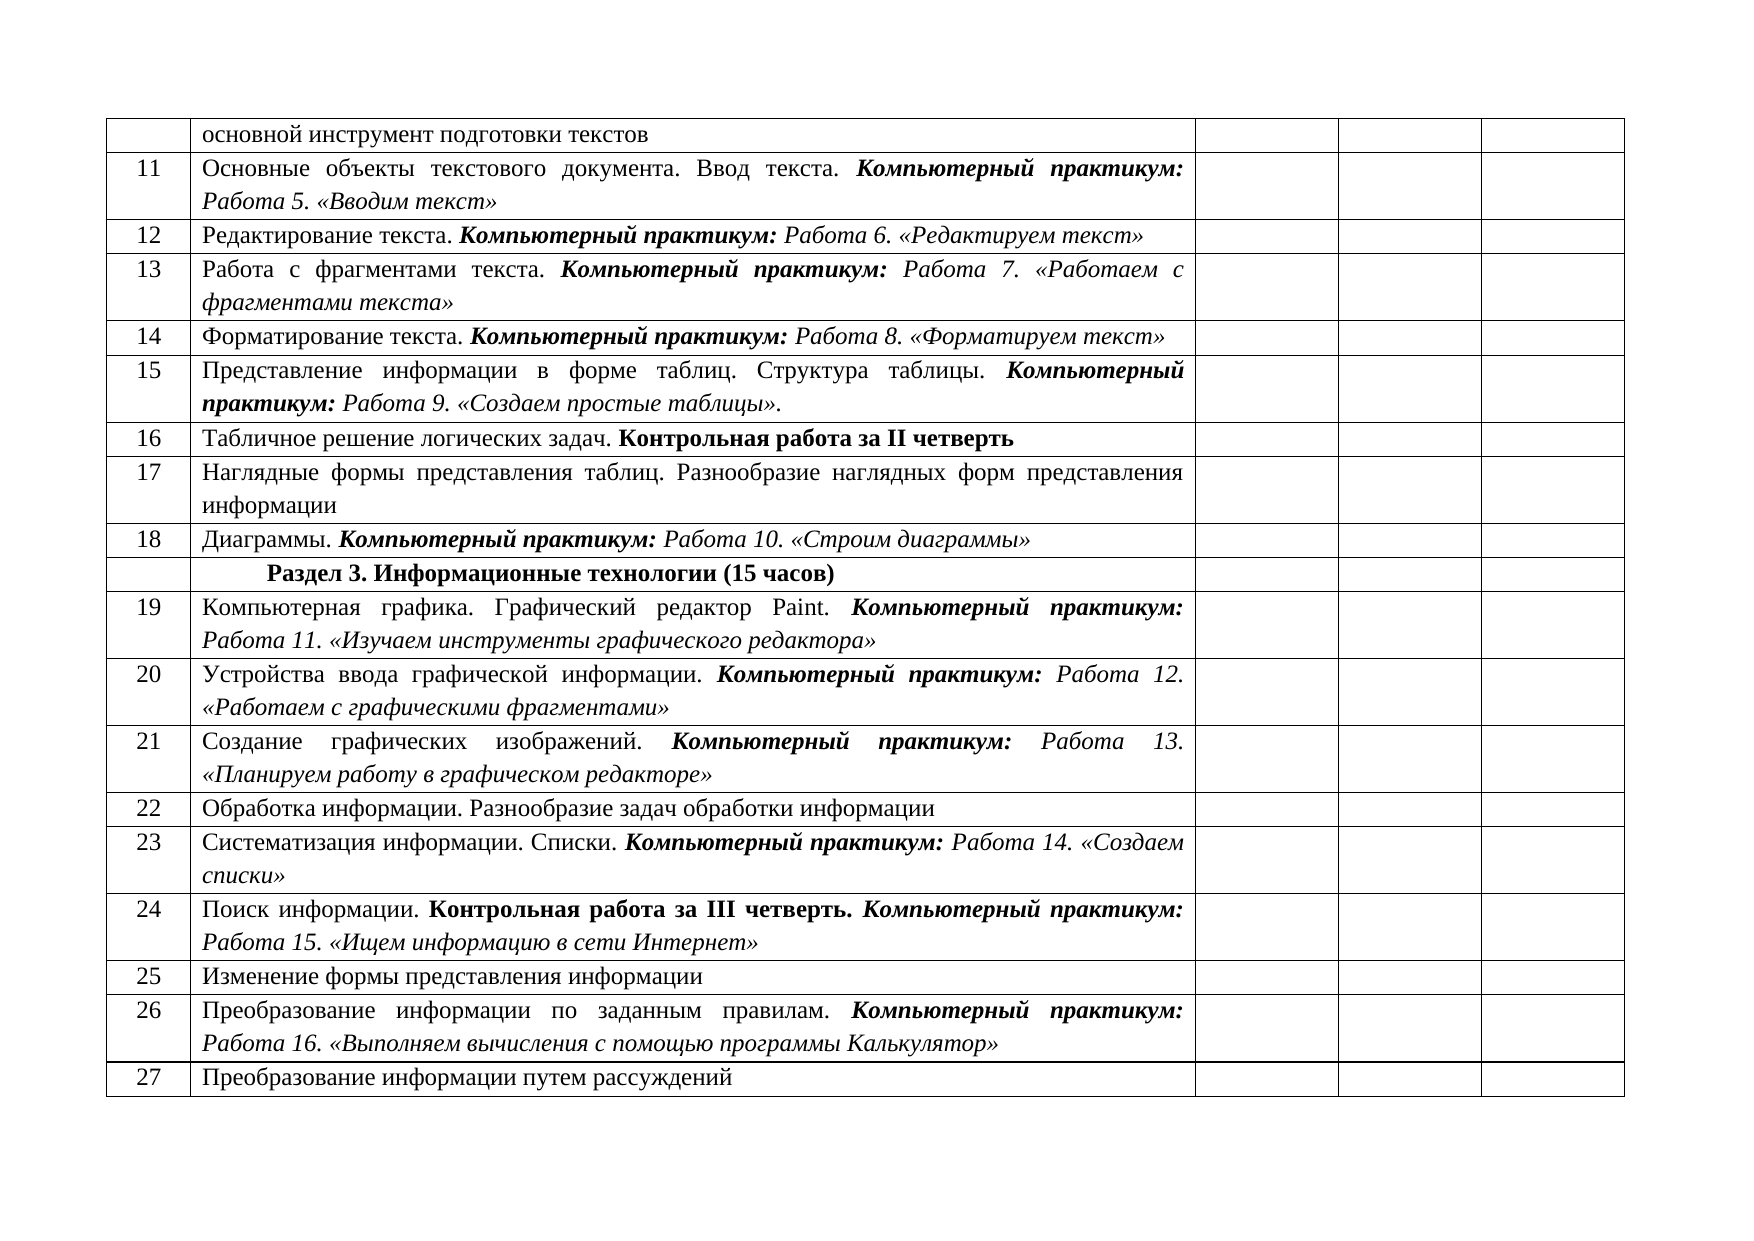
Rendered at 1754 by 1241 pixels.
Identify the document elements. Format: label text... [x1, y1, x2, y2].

table_cell [1339, 119, 1481, 152]
table_cell Преобразование информации по заданным правилам. Компьютерный практикум: Работа 16. «Выполняем вычисления с помощью программы Калькулятор» [191, 995, 1195, 1061]
table_cell Раздел 3. Информационные технологии (15 часов) [191, 558, 1195, 591]
table_cell 13 [107, 254, 190, 320]
table_cell [1482, 119, 1624, 152]
table_cell [1482, 592, 1624, 658]
table_cell 10 [107, 119, 190, 152]
table_cell [1339, 592, 1481, 658]
table_cell [1196, 558, 1338, 591]
table_cell 15 [107, 356, 190, 422]
table_cell [1339, 793, 1481, 826]
table_cell [1339, 961, 1481, 994]
table_cell [1339, 995, 1481, 1061]
table_cell [1196, 254, 1338, 320]
table_cell Представление информации в форме таблиц. Структура таблицы. Компьютерный практикум: Работа 9. «Создаем простые таблицы». [191, 356, 1195, 422]
table_cell Наглядные формы представления таблиц. Разнообразие наглядных форм представления информации [191, 457, 1195, 523]
table_cell [1196, 793, 1338, 826]
table_cell [1196, 457, 1338, 523]
table_cell [1339, 558, 1481, 591]
table_cell Устройства ввода графической информации. Компьютерный практикум: Работа 12. «Работаем с графическими фрагментами» [191, 659, 1195, 725]
table_cell [1482, 153, 1624, 219]
table_cell 25 [107, 961, 190, 994]
table_cell Табличное решение логических задач. Контрольная работа за II четверть [191, 423, 1195, 456]
table_cell [1196, 827, 1338, 893]
table_cell 24 [107, 894, 190, 960]
table_cell Преобразование информации путем рассуждений [191, 1063, 1195, 1096]
table_cell [1482, 254, 1624, 320]
table_cell 20 [107, 659, 190, 725]
table_cell [1482, 1063, 1624, 1096]
table_cell 12 [107, 220, 190, 253]
table_cell Форматирование текста. Компьютерный практикум: Работа 8. «Форматируем текст» [191, 321, 1195, 354]
table_cell Систематизация информации. Списки. Компьютерный практикум: Работа 14. «Создаем списки» [191, 827, 1195, 893]
table_cell Работа с фрагментами текста. Компьютерный практикум: Работа 7. «Работаем с фрагментами текста» [191, 254, 1195, 320]
table_cell [1196, 524, 1338, 557]
table_cell [1339, 1063, 1481, 1096]
table_cell Поиск информации. Контрольная работа за III четверть. Компьютерный практикум: Работа 15. «Ищем информацию в сети Интернет» [191, 894, 1195, 960]
table_cell Основные объекты текстового документа. Ввод текста. Компьютерный практикум: Работа 5. «Вводим текст» [191, 153, 1195, 219]
table_cell [1339, 321, 1481, 354]
table_cell Обработка информации. Разнообразие задач обработки информации [191, 793, 1195, 826]
table_cell [1482, 961, 1624, 994]
table_cell 21 [107, 726, 190, 792]
table_cell [1339, 423, 1481, 456]
table_cell [1196, 592, 1338, 658]
table_cell [1196, 995, 1338, 1061]
table_cell Компьютерная графика. Графический редактор Paint. Компьютерный практикум: Работа 11. «Изучаем инструменты графического редактора» [191, 592, 1195, 658]
table_cell [107, 558, 190, 591]
table_cell [1482, 356, 1624, 422]
table_cell [1196, 659, 1338, 725]
table_cell [1482, 321, 1624, 354]
table_cell [1482, 423, 1624, 456]
table_cell 18 [107, 524, 190, 557]
table_cell [1339, 220, 1481, 253]
table_cell [1482, 524, 1624, 557]
table_cell 23 [107, 827, 190, 893]
table_cell Диаграммы. Компьютерный практикум: Работа 10. «Строим диаграммы» [191, 524, 1195, 557]
table_cell 11 [107, 153, 190, 219]
table_cell [1482, 894, 1624, 960]
table_cell [1482, 220, 1624, 253]
table_cell [1196, 356, 1338, 422]
table_cell [1196, 153, 1338, 219]
table_cell 17 [107, 457, 190, 523]
table_cell [1482, 793, 1624, 826]
table_cell [1196, 1063, 1338, 1096]
table_cell [1339, 659, 1481, 725]
table_cell 27 [107, 1063, 190, 1096]
table_cell Редактирование текста. Компьютерный практикум: Работа 6. «Редактируем текст» [191, 220, 1195, 253]
table_cell [1482, 726, 1624, 792]
table_cell [1196, 726, 1338, 792]
table_cell 19 [107, 592, 190, 658]
table_cell [1482, 457, 1624, 523]
table_cell [1482, 558, 1624, 591]
table_cell [1196, 961, 1338, 994]
table_cell [1339, 457, 1481, 523]
table_cell [1339, 254, 1481, 320]
table_cell [1339, 524, 1481, 557]
table_cell [1482, 659, 1624, 725]
table_cell [1339, 894, 1481, 960]
table_cell [1196, 220, 1338, 253]
table_cell [1196, 119, 1338, 152]
table_cell 14 [107, 321, 190, 354]
table_cell 22 [107, 793, 190, 826]
table_cell [1482, 995, 1624, 1061]
table_cell [1339, 356, 1481, 422]
table_cell [1196, 894, 1338, 960]
table_cell 26 [107, 995, 190, 1061]
table_cell [1339, 153, 1481, 219]
table_cell [1339, 726, 1481, 792]
table_cell [1482, 827, 1624, 893]
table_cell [191, 119, 1195, 152]
table_cell [1196, 423, 1338, 456]
table_cell 16 [107, 423, 190, 456]
table_cell Создание графических изображений. Компьютерный практикум: Работа 13. «Планируем работу в графическом редакторе» [191, 726, 1195, 792]
table_cell [1339, 827, 1481, 893]
table_cell [1196, 321, 1338, 354]
table_cell Изменение формы представления информации [191, 961, 1195, 994]
